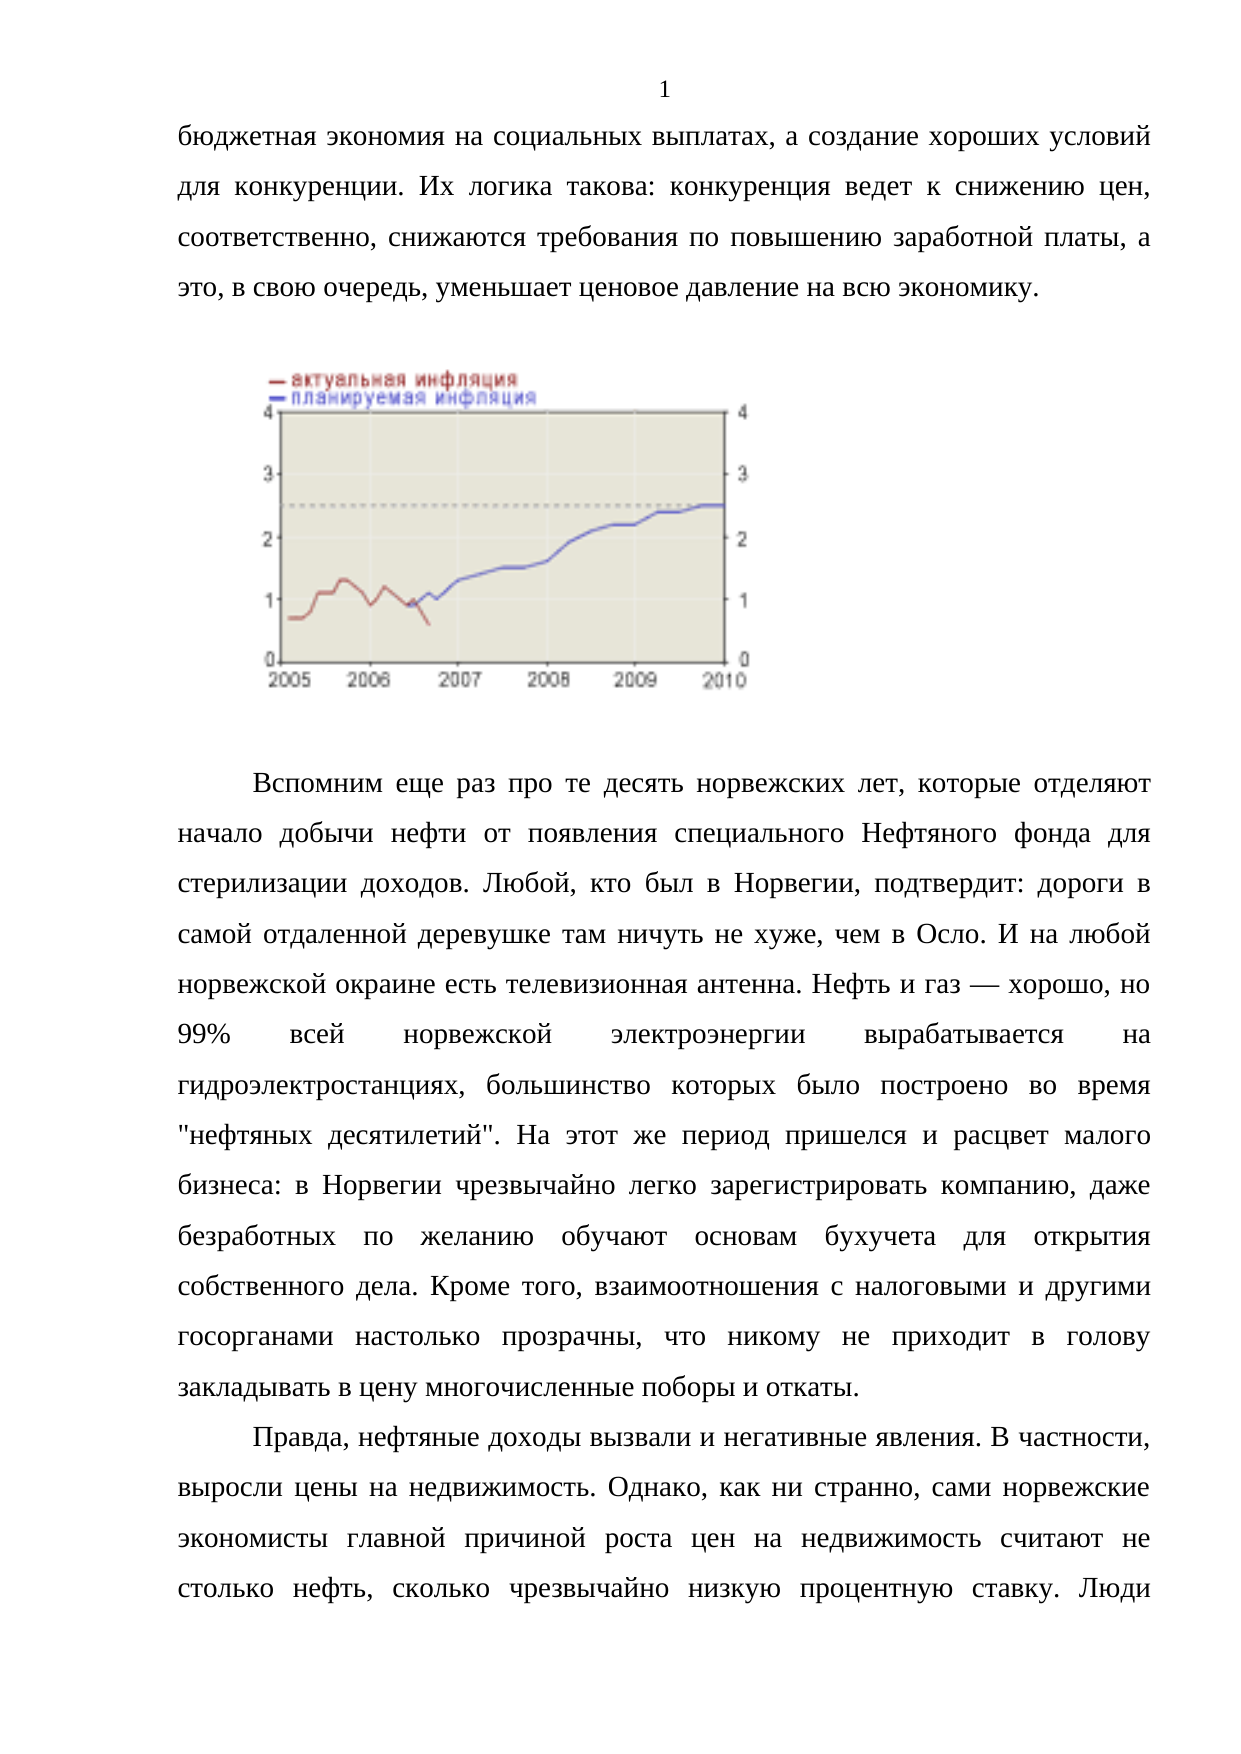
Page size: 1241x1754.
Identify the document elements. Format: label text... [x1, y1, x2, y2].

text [177, 118, 1152, 303]
text Вспомним еще раз про те десять норвежских лет, которые отделяют начало добычи нефти от появления специального Нефтяного фонда для стерилизации доходов. Любой, кто был в Норвегии, подтвердит: дороги в самой отдаленной деревушке там ничуть не хуже, чем в Осло. И на любой норвежской окраине есть телевизионная антенна. Нефть и газ — хорошо, но 99% всей норвежской электроэнергии вырабатывается на гидроэлектростанциях, большинство которых было построено во время "нефтяных десятилетий". На этот же период пришелся и расцвет малого бизнеса: в Норвегии чрезвычайно легко зарегистрировать компанию, даже безработных по желанию обучают основам бухучета для открытия собственного дела. Кроме того, взаимоотношения с налоговыми и другими госорганами настолько прозрачны, что никому не приходит в голову закладывать в цену многочисленные поборы и откаты. [177, 765, 1152, 1402]
picture [252, 369, 765, 698]
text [177, 1419, 1152, 1603]
